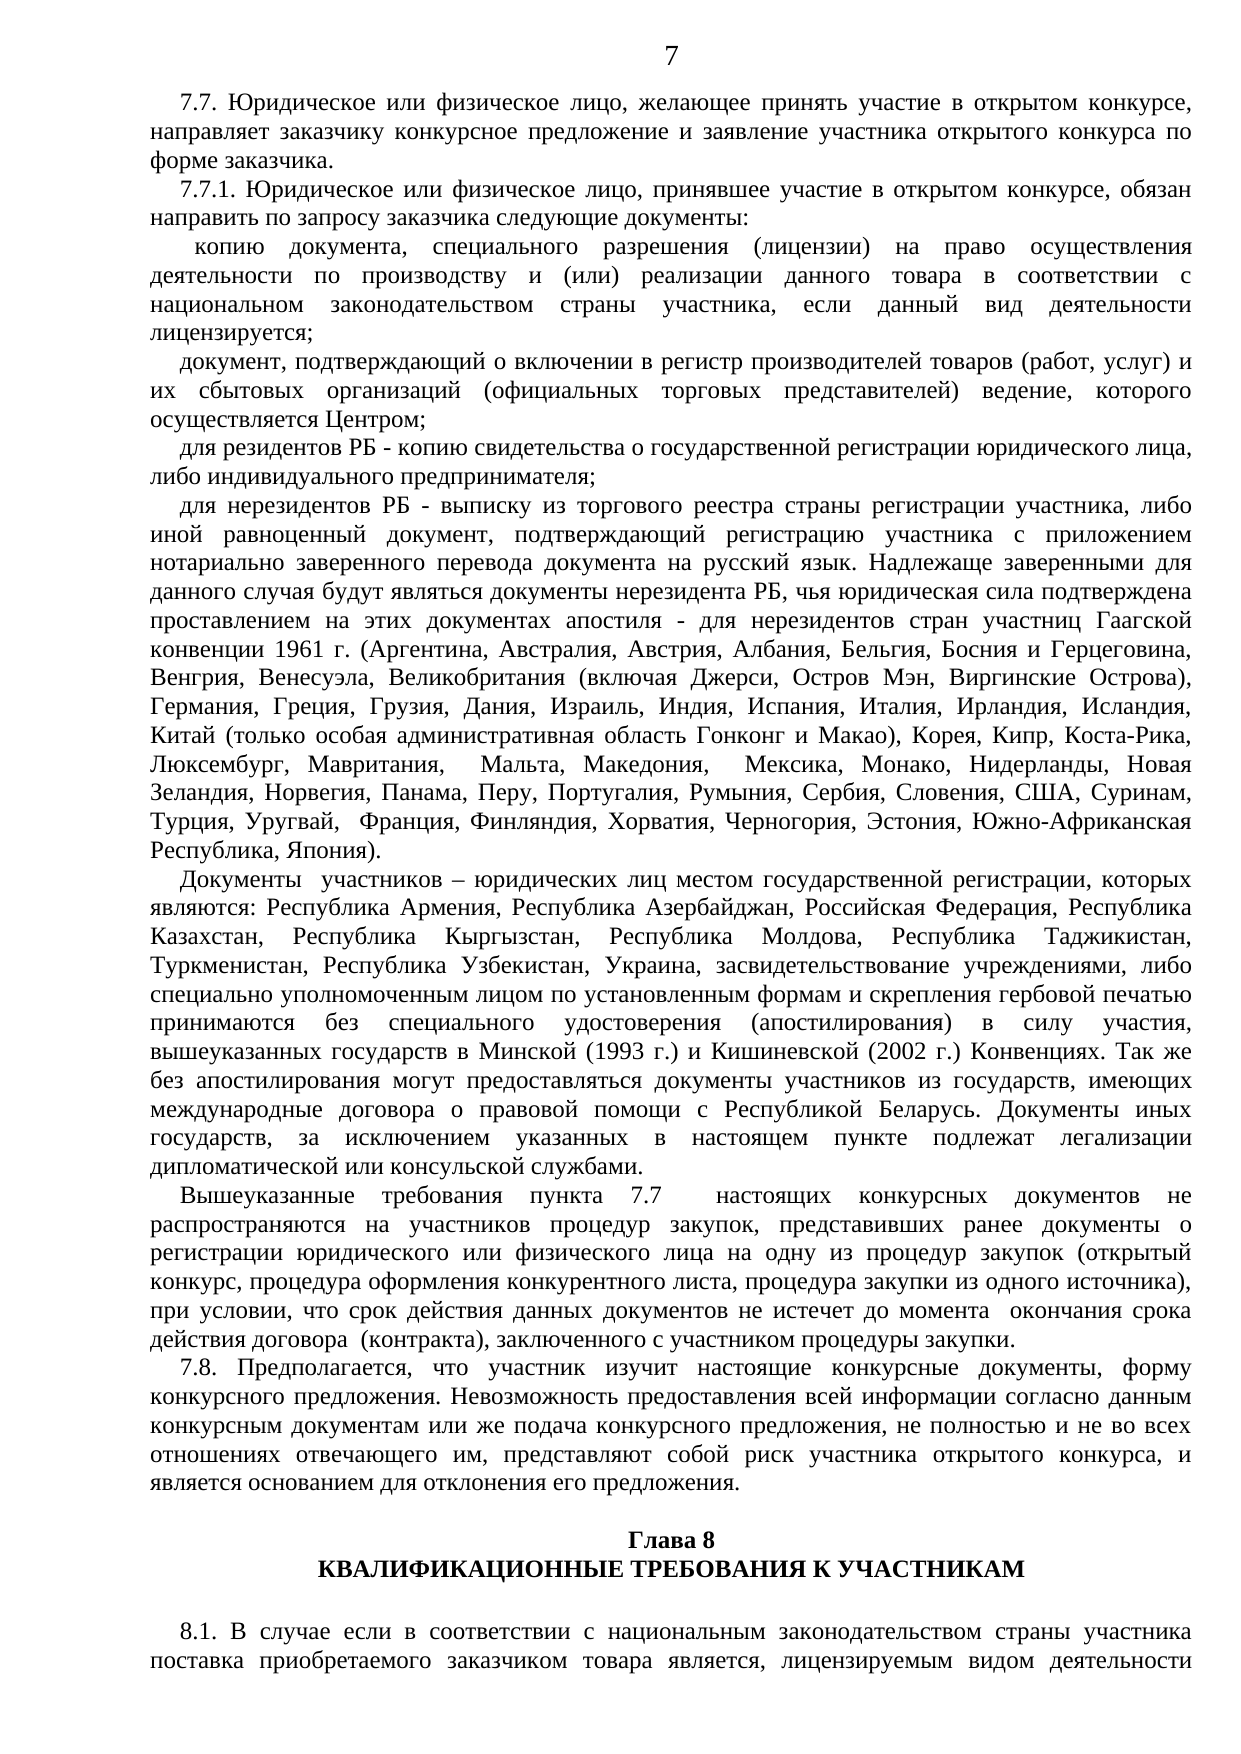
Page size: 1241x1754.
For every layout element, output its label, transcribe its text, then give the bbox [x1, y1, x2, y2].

text 7.8. Предполагается, что участник изучит настоящие конкурсные документы, форму конкурсного предложения. Невозможность предоставления всей информации согласно данным конкурсным документам или же подача конкурсного предложения, не полностью и не во всех отношениях отвечающего им, представляют собой риск участника открытого конкурса, и является основанием для отклонения его предложения. [150, 1352, 1193, 1496]
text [150, 1616, 1193, 1673]
text 7.7.1. Юридическое или физическое лицо, принявшее участие в открытом конкурсе, обязан направить по запросу заказчика следующие документы: [150, 174, 1193, 231]
text для резидентов РБ - копию свидетельства о государственной регистрации юридического лица, либо индивидуального предпринимателя; [150, 432, 1193, 490]
text 7.7. Юридическое или физическое лицо, желающее принять участие в открытом конкурсе, направляет заказчику конкурсное предложение и заявление участника открытого конкурса по форме заказчика. [150, 87, 1193, 174]
text документ, подтверждающий о включении в регистр производителей товаров (работ, услуг) и их сбытовых организаций (официальных торговых представителей) ведение, которого осуществляется Центром; [150, 346, 1193, 432]
text Документы участников – юридических лиц местом государственной регистрации, которых являются: Республика Армения, Республика Азербайджан, Российская Федерация, Республика Казахстан, Республика Кыргызстан, Республика Молдова, Республика Таджикистан, Туркменистан, Республика Узбекистан, Украина, засвидетельствование учреждениями, либо специально уполномоченным лицом по установленным формам и скрепления гербовой печатью принимаются без специального удостоверения (апостилирования) в силу участия, вышеуказанных государств в Минской (1993 г.) и Кишиневской (2002 г.) Конвенциях. Так же без апостилирования могут предоставляться документы участников из государств, имеющих международные договора о правовой помощи с Республикой Беларусь. Документы иных государств, за исключением указанных в настоящем пункте подлежат легализации дипломатической или консульской службами. [150, 864, 1193, 1180]
text КВАЛИФИКАЦИОННЫЕ ТРЕБОВАНИЯ К УЧАСТНИКАМ [150, 1554, 1193, 1582]
text Вышеуказанные требования пункта 7.7 настоящих конкурсных документов не распространяются на участников процедур закупок, представивших ранее документы о регистрации юридического или физического лица на одну из процедур закупок (открытый конкурс, процедура оформления конкурентного листа, процедура закупки из одного источника), при условии, что срок действия данных документов не истечет до момента окончания срока действия договора (контракта), заключенного с участником процедуры закупки. [150, 1180, 1193, 1352]
text Глава 8 [150, 1525, 1193, 1554]
text для нерезидентов РБ - выписку из торгового реестра страны регистрации участника, либо иной равноценный документ, подтверждающий регистрацию участника с приложением нотариально заверенного перевода документа на русский язык. Надлежаще заверенными для данного случая будут являться документы нерезидента РБ, чья юридическая сила подтверждена проставлением на этих документах апостиля - для нерезидентов стран участниц Гаагской конвенции 1961 г. (Аргентина, Австралия, Австрия, Албания, Бельгия, Босния и Герцеговина, Венгрия, Венесуэла, Великобритания (включая Джерси, Остров Мэн, Виргинские Острова), Германия, Греция, Грузия, Дания, Израиль, Индия, Испания, Италия, Ирландия, Исландия, Китай (только особая административная область Гонконг и Макао), Корея, Кипр, Коста-Рика, Люксембург, Мавритания, Мальта, Македония, Мексика, Монако, Нидерланды, Новая Зеландия, Норвегия, Панама, Перу, Португалия, Румыния, Сербия, Словения, США, Суринам, Турция, Уругвай, Франция, Финляндия, Хорватия, Черногория, Эстония, Южно-Африканская Республика, Япония). [150, 490, 1193, 864]
text копию документа, специального разрешения (лицензии) на право осуществления деятельности по производству и (или) реализации данного товара в соответствии с национальном законодательством страны участника, если данный вид деятельности лицензируется; [150, 231, 1193, 346]
